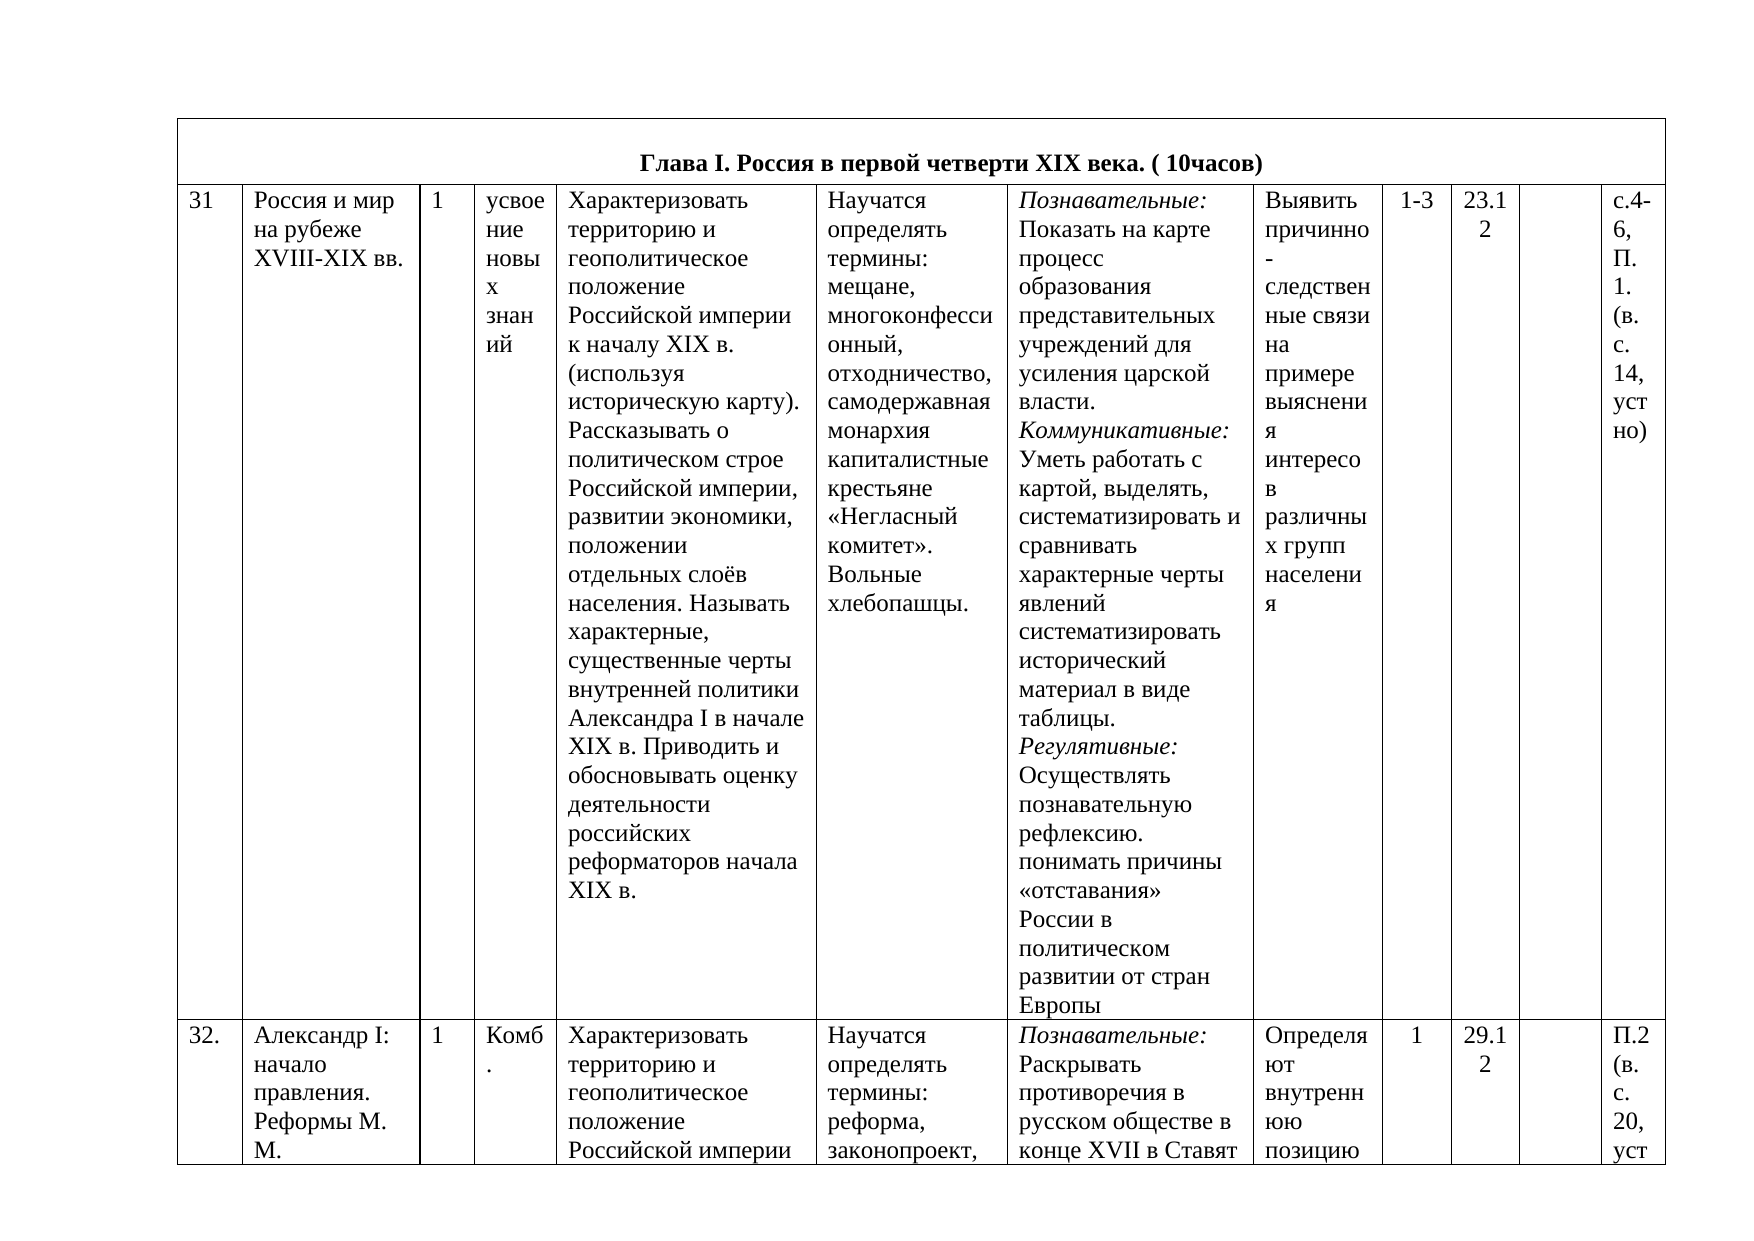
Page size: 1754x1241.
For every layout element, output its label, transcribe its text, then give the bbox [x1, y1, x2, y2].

table_cell Научатся определять термины: мещане, многоконфессионный, отходничество, самодержавная монархия капиталистные крестьяне «Негласный комитет». Вольные хлебопашцы. [817, 185, 1007, 1019]
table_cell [1602, 1020, 1665, 1164]
table_cell Комб. [475, 1020, 556, 1164]
table_cell Познавательные: Показать на карте процесс образования представительных учреждений для усиления царской власти. Коммуникативные: Уметь работать с картой, выделять, систематизировать и сравнивать характерные черты явлений систематизировать исторический материал в виде таблицы. Регулятивные: Осуществлять познавательную рефлексию. понимать причины «отставания» России в политическом развитии от стран Европы [1008, 185, 1253, 1019]
table_cell 1-3 [1383, 185, 1451, 1019]
table_cell 31 [178, 185, 242, 1019]
table_cell Выявить причинно-следственные связи на примере выяснения интересов различных групп населения [1254, 185, 1382, 1019]
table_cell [1254, 1020, 1382, 1164]
table_cell усвоение новых знаний [475, 185, 556, 1019]
table_cell 1 [1383, 1020, 1451, 1164]
table_cell с.4-6, П. 1. (в. с. 14, устно) [1602, 185, 1665, 1019]
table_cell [1008, 1020, 1253, 1164]
table_cell [1520, 1020, 1601, 1164]
table_cell 1 [421, 1020, 474, 1164]
table_cell Глава I. Россия в первой четверти XIX века. ( 10часов) [178, 119, 1665, 184]
table_cell [1520, 185, 1601, 1019]
table_cell Россия и мир на рубеже XVIII-XIX вв. [243, 185, 419, 1019]
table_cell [557, 1020, 816, 1164]
table_cell 29.12 [1452, 1020, 1519, 1164]
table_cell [243, 1020, 419, 1164]
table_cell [817, 1020, 1007, 1164]
table_cell 32. [178, 1020, 242, 1164]
table_cell 1 [421, 185, 474, 1019]
table_cell 23.12 [1452, 185, 1519, 1019]
